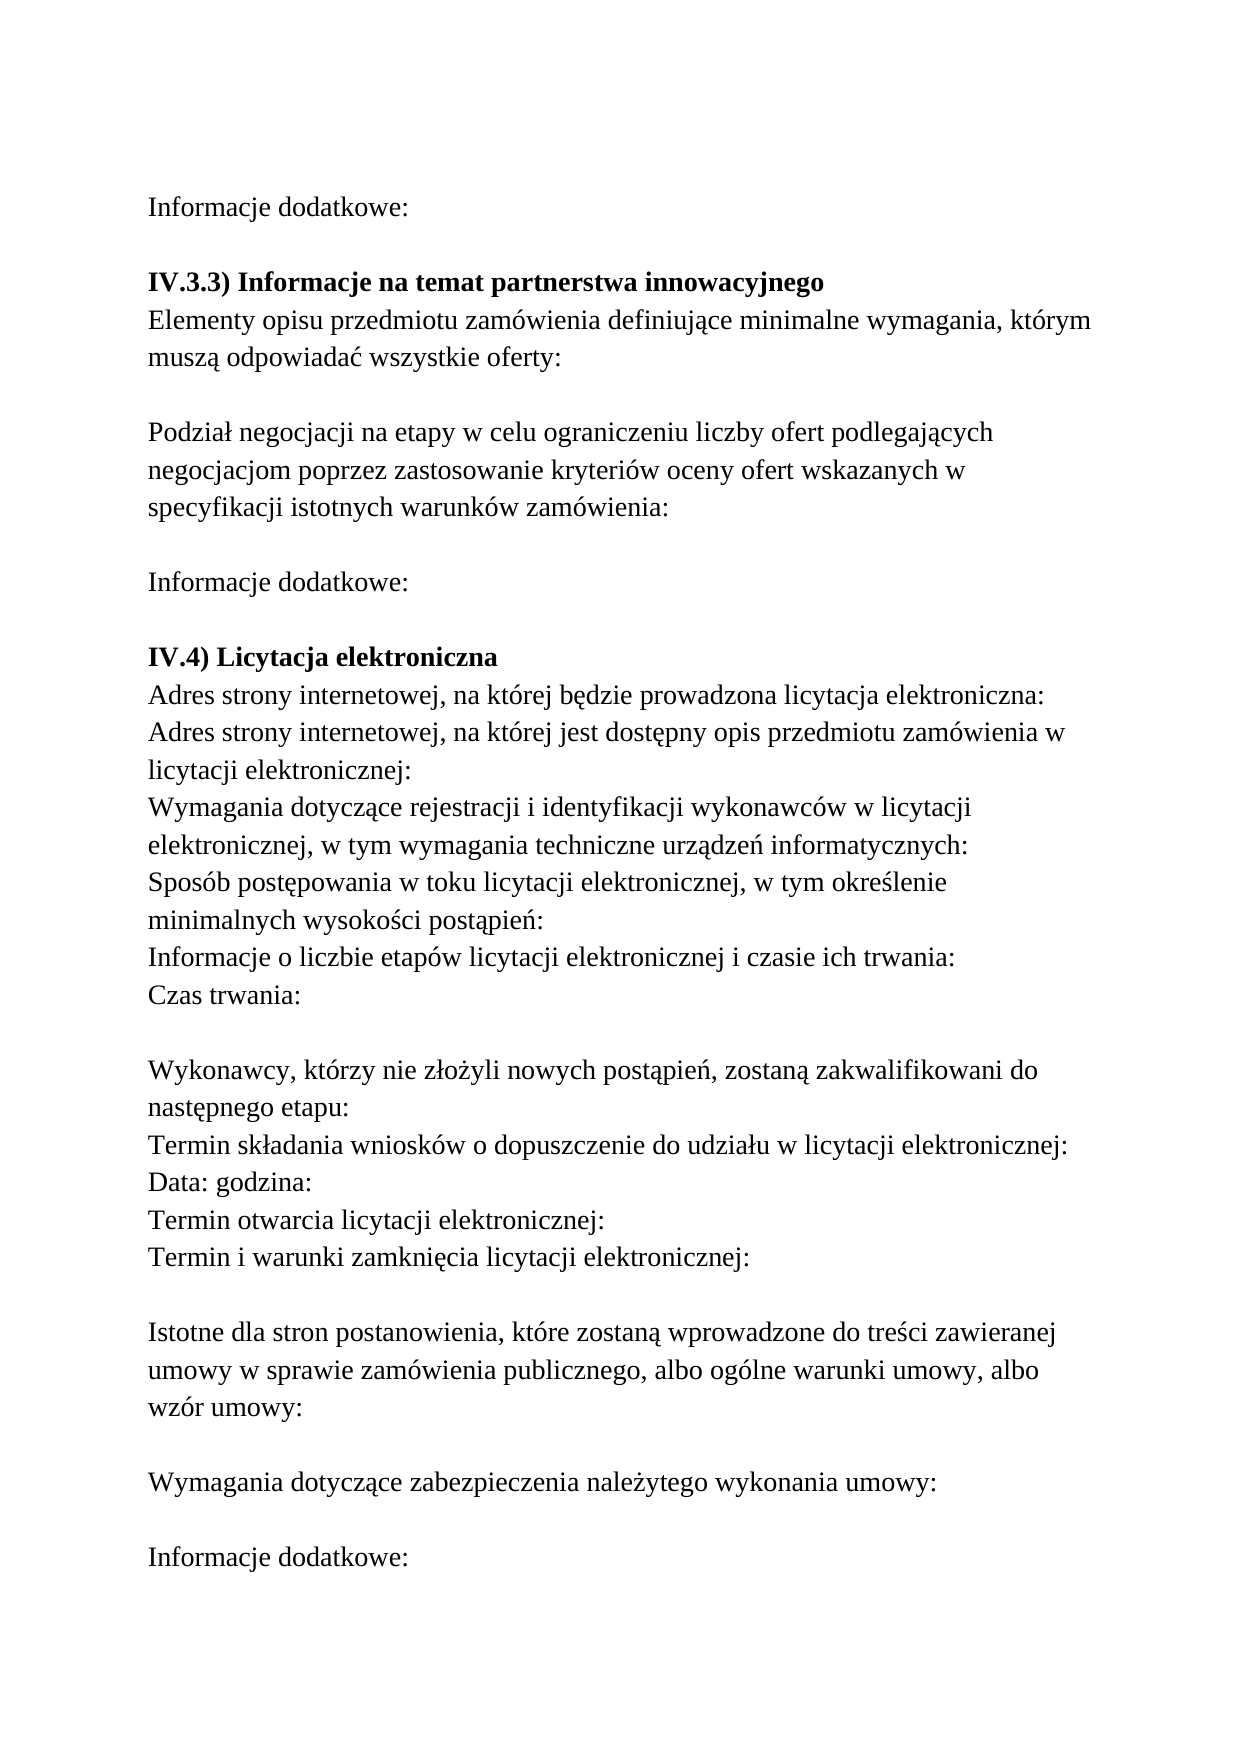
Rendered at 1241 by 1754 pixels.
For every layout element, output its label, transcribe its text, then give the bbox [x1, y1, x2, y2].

text Wymagania dotyczące zabezpieczenia należytego wykonania umowy: [148, 1423, 1093, 1498]
text Informacje dodatkowe: [148, 1498, 1093, 1573]
text Istotne dla stron postanowienia, które zostaną wprowadzone do treści zawieranej umowy w sprawie zamówienia publicznego, albo ogólne warunki umowy, albo wzór umowy: [148, 1273, 1093, 1423]
text Wymagania dotyczące rejestracji i identyfikacji wykonawców w licytacji elektronicznej, w tym wymagania techniczne urządzeń informatycznych: [148, 785, 1093, 860]
text Sposób postępowania w toku licytacji elektronicznej, w tym określenie minimalnych wysokości postąpień: [148, 860, 1093, 935]
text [148, 148, 1093, 710]
text Adres strony internetowej, na której jest dostępny opis przedmiotu zamówienia w licytacji elektronicznej: [148, 710, 1093, 785]
text Termin i warunki zamknięcia licytacji elektronicznej: [148, 1235, 1093, 1273]
text Czas trwania: Wykonawcy, którzy nie złożyli nowych postąpień, zostaną zakwalifikowani do następnego etapu: [148, 973, 1093, 1123]
text Informacje o liczbie etapów licytacji elektronicznej i czasie ich trwania: [148, 935, 1093, 973]
text Termin składania wniosków o dopuszczenie do udziału w licytacji elektronicznej: Data: godzina: Termin otwarcia licytacji elektronicznej: [148, 1123, 1093, 1235]
